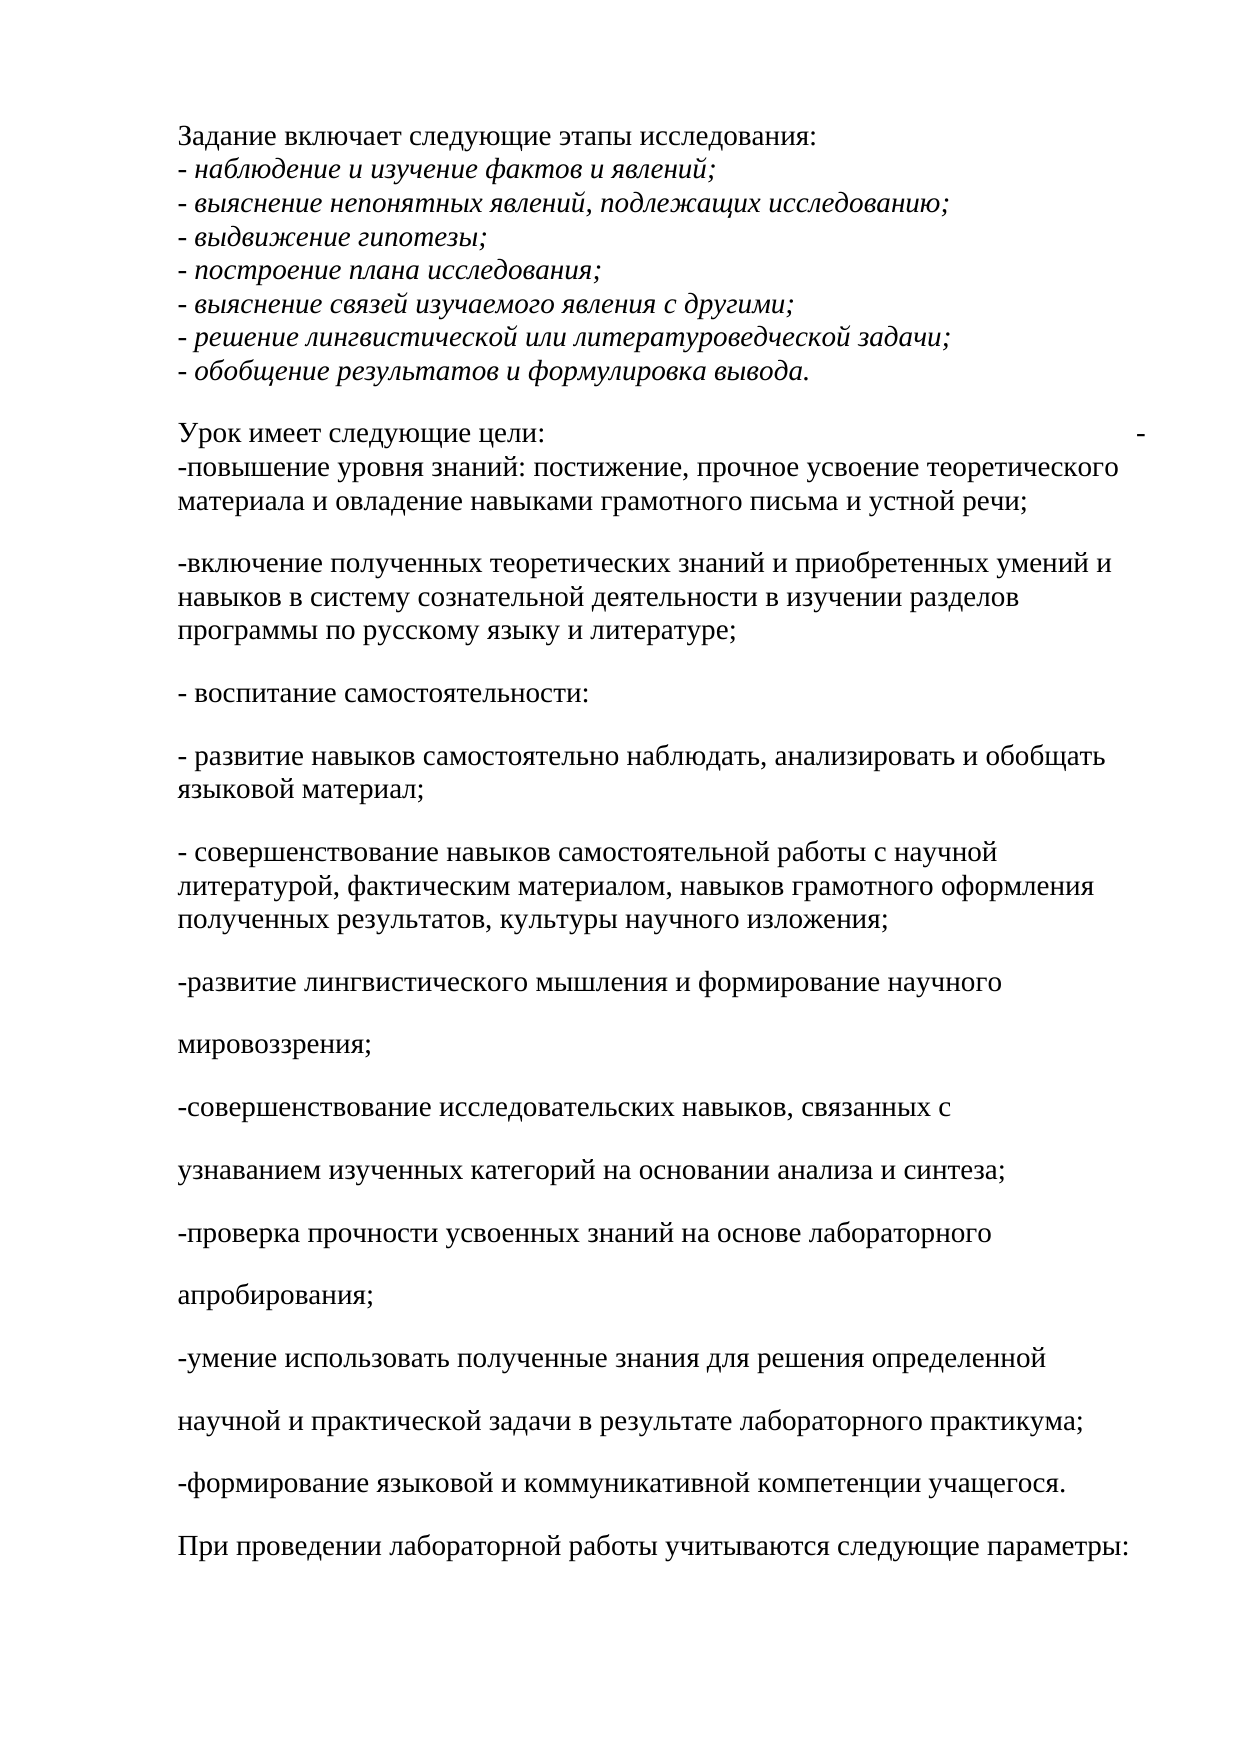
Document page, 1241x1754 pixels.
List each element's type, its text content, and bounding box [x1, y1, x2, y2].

text Урок имеет следующие цели: - -повышение уровня знаний: постижение, прочное усвоение теоретического материала и овладение навыками грамотного письма и устной речи; [177, 416, 1152, 516]
text - развитие навыков самостоятельно наблюдать, анализировать и обобщать языковой материал; [177, 738, 1152, 805]
text мировоззрения; [177, 1027, 1152, 1060]
text узнаванием изученных категорий на основании анализа и синтеза; [177, 1152, 1152, 1186]
text научной и практической задачи в результате лабораторного практикума; [177, 1403, 1152, 1436]
text -проверка прочности усвоенных знаний на основе лабораторного [177, 1215, 1152, 1248]
text -развитие лингвистического мышления и формирование научного [177, 964, 1152, 997]
text -формирование языковой и коммуникативной компетенции учащегося. [177, 1466, 1152, 1499]
text - совершенствование навыков самостоятельной работы с научной литературой, фактическим материалом, навыков грамотного оформления полученных результатов, культуры научного изложения; [177, 834, 1152, 935]
text При проведении лабораторной работы учитываются следующие параметры: [177, 1528, 1152, 1562]
text - воспитание самостоятельности: [177, 675, 1152, 709]
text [177, 118, 1152, 386]
text -включение полученных теоретических знаний и приобретенных умений и навыков в систему сознательной деятельности в изучении разделов программы по русскому языку и литературе; [177, 545, 1152, 646]
text апробирования; [177, 1277, 1152, 1311]
text -умение использовать полученные знания для решения определенной [177, 1340, 1152, 1374]
text -совершенствование исследовательских навыков, связанных с [177, 1089, 1152, 1123]
